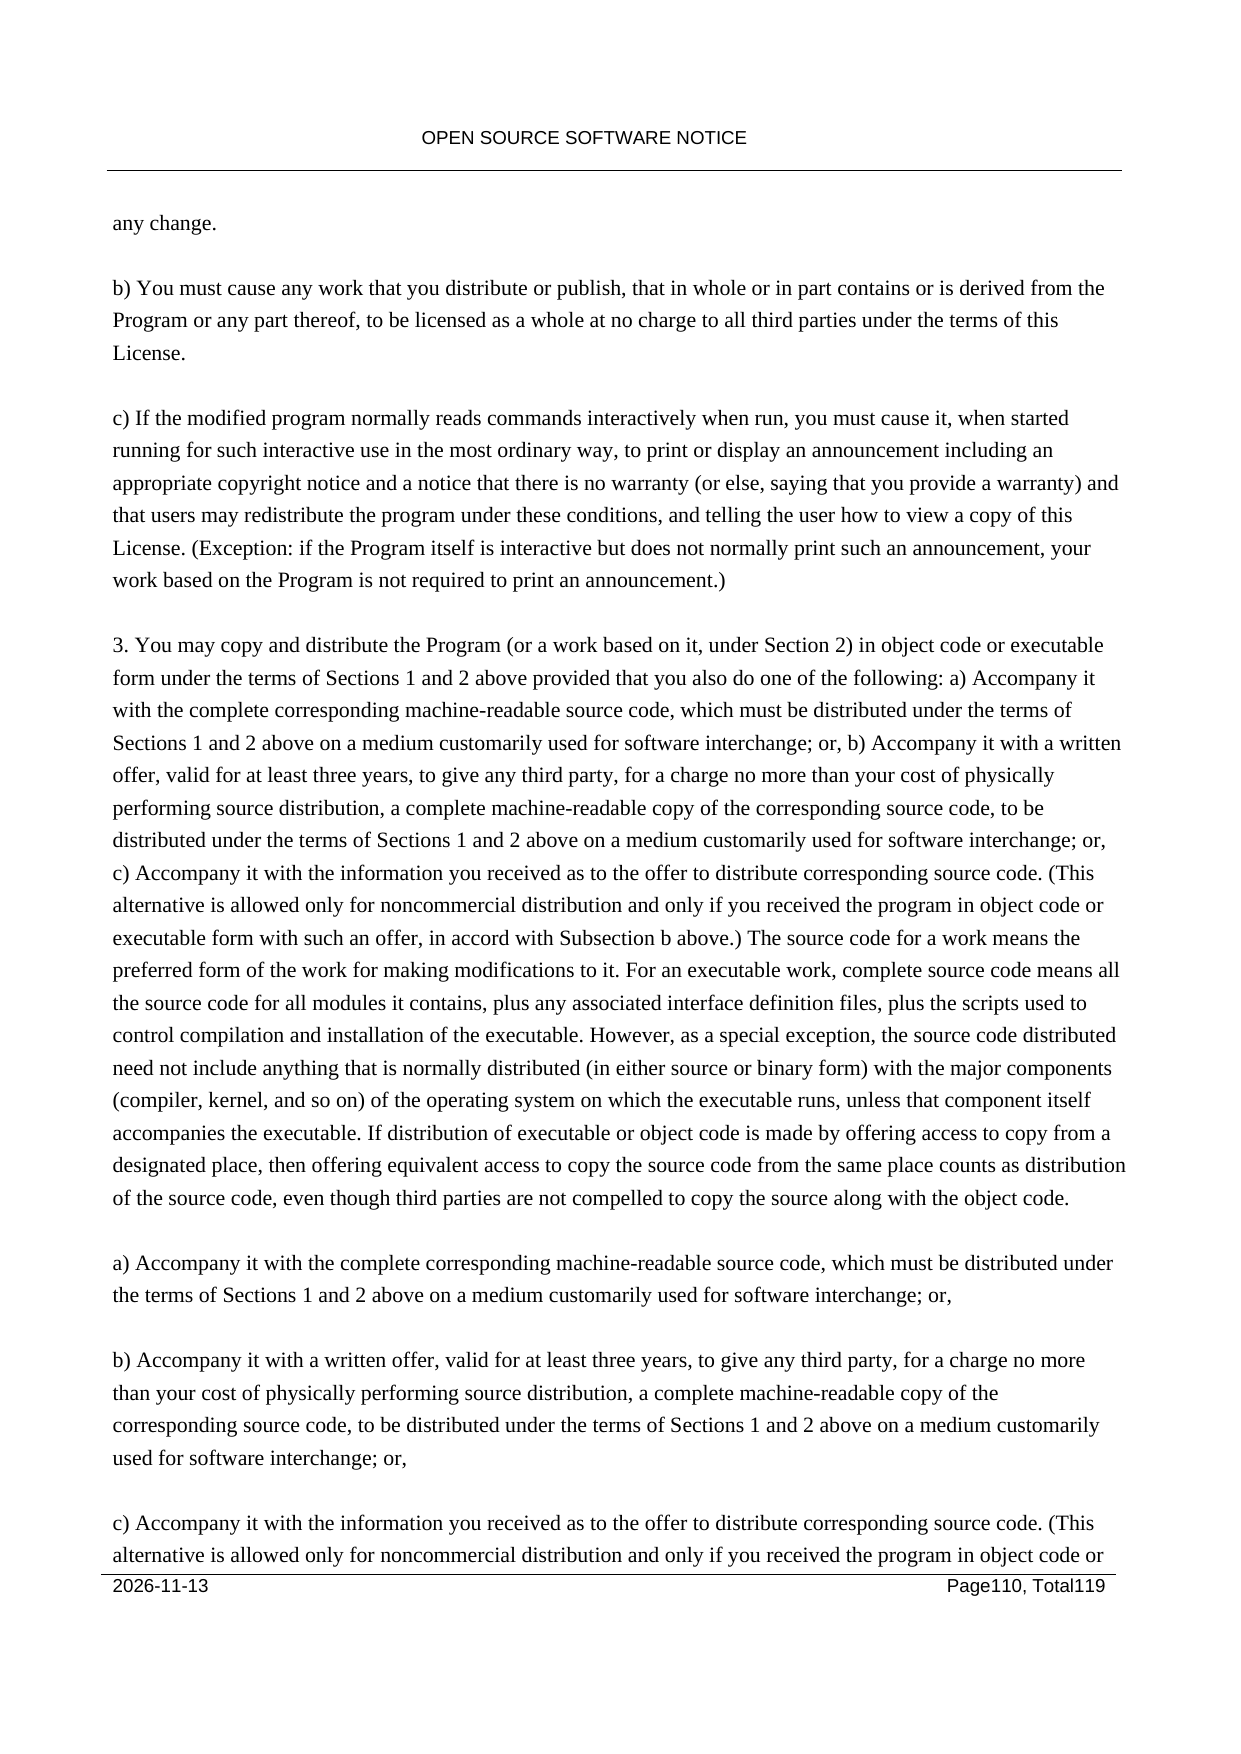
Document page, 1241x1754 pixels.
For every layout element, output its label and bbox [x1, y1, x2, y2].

text [112, 206, 1128, 1571]
